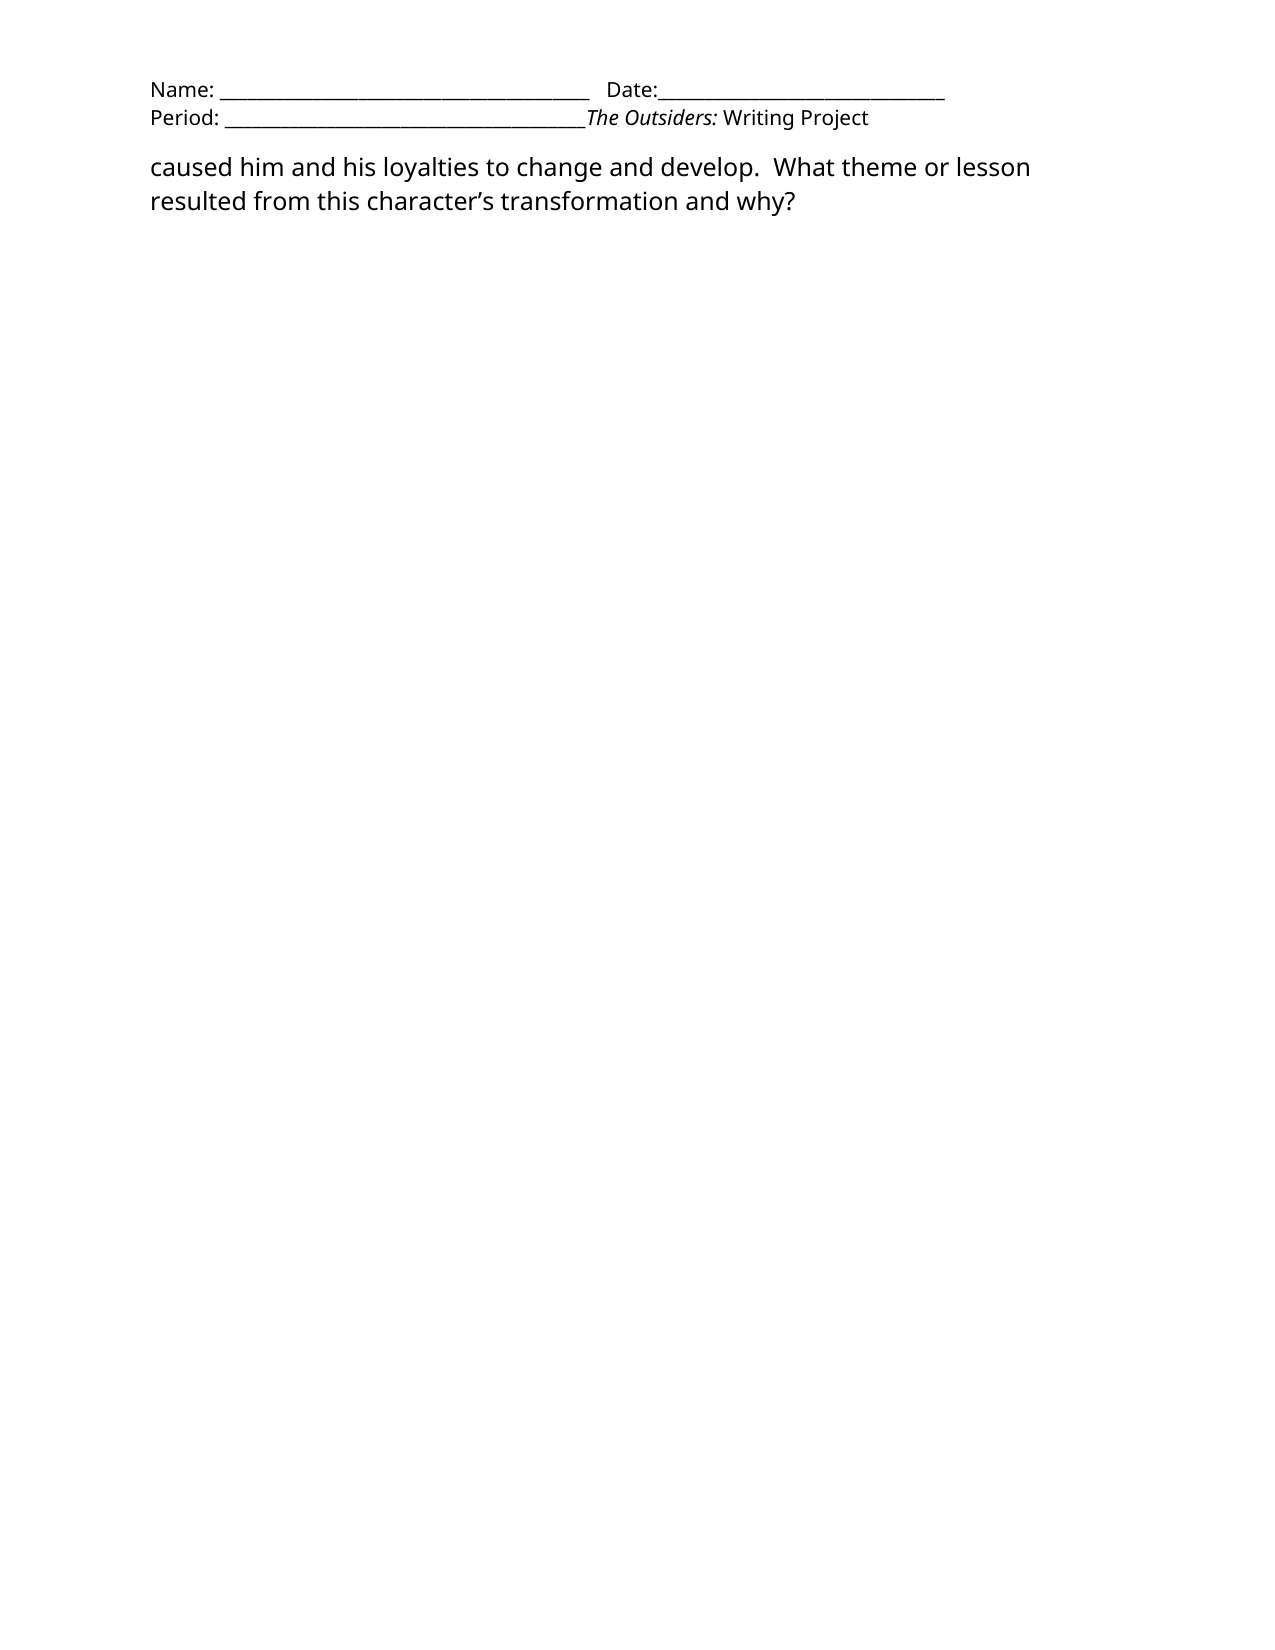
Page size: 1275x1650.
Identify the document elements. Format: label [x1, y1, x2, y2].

text [150, 150, 1125, 218]
